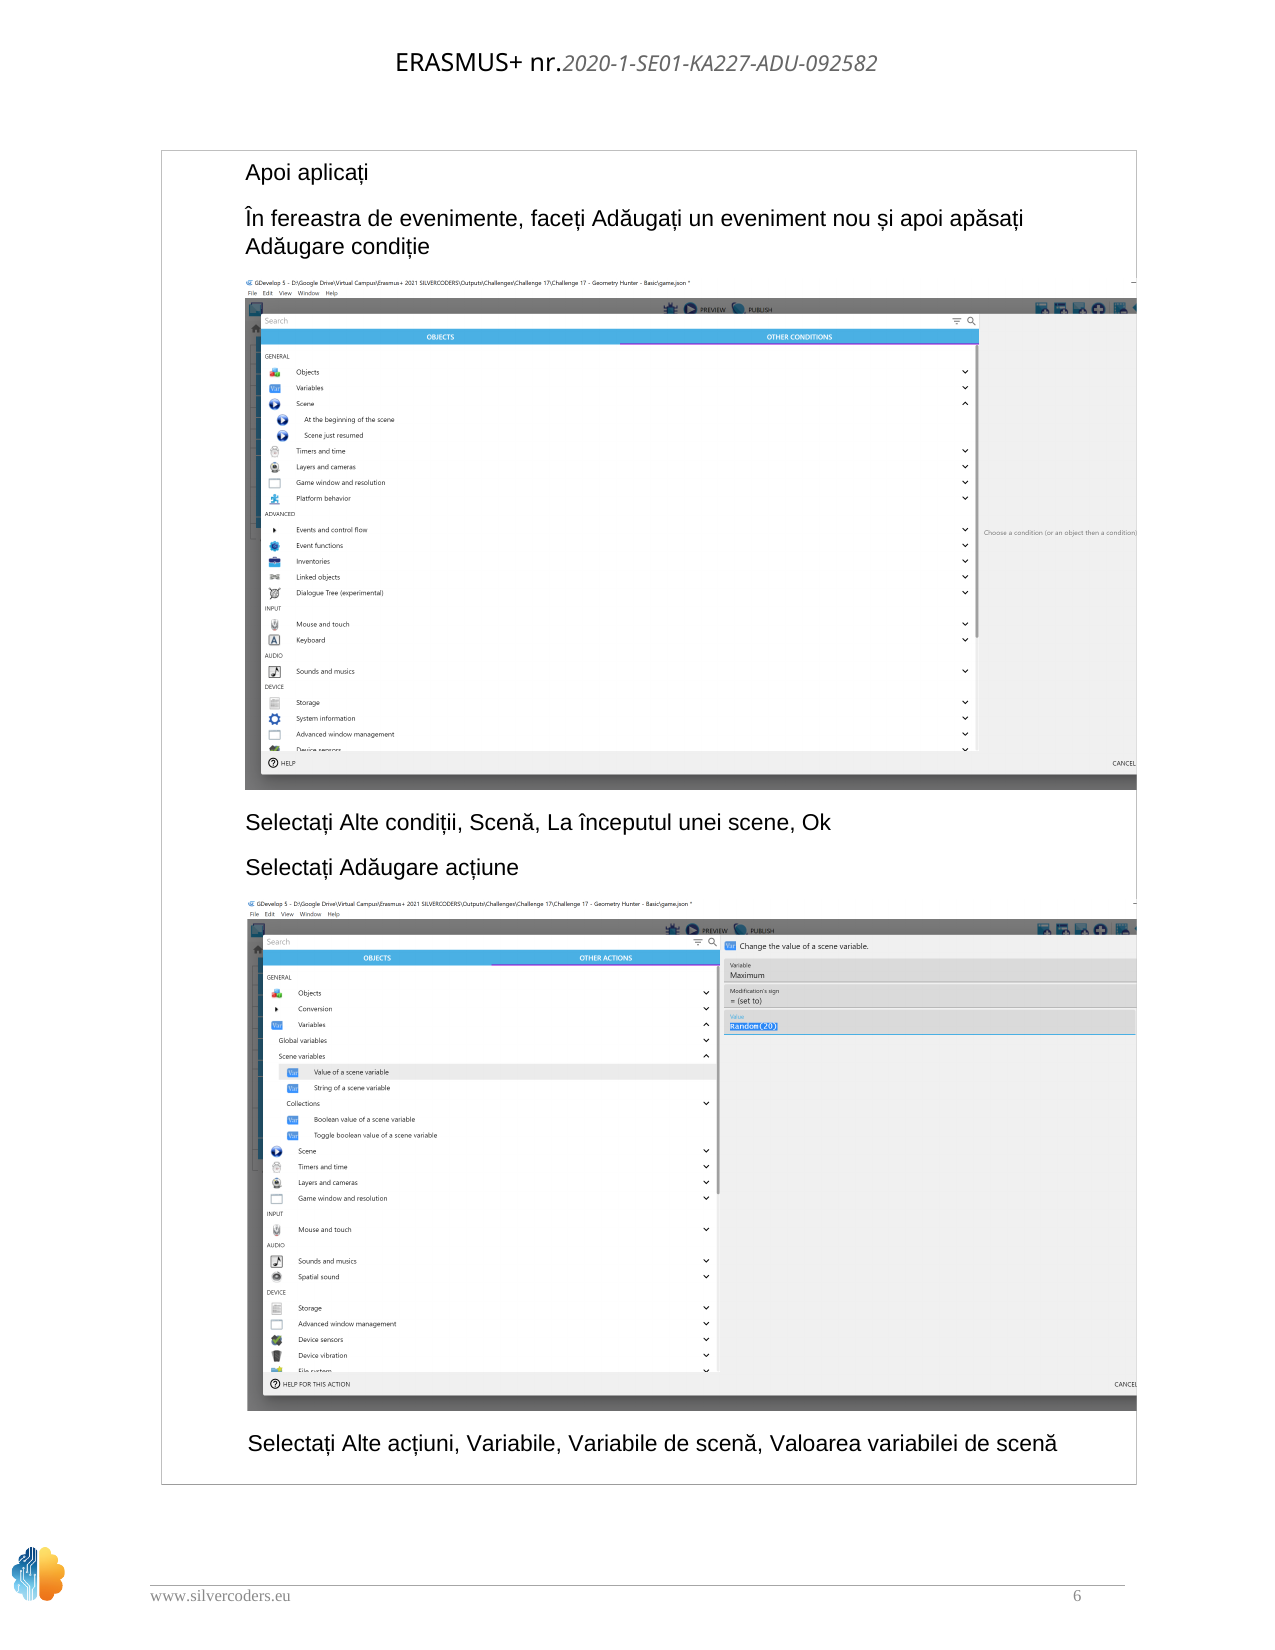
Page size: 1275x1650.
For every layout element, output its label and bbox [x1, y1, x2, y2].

picture [245, 278, 1137, 790]
picture [247, 899, 1137, 1411]
table_cell [162, 151, 1136, 1483]
picture [11, 1547, 65, 1601]
